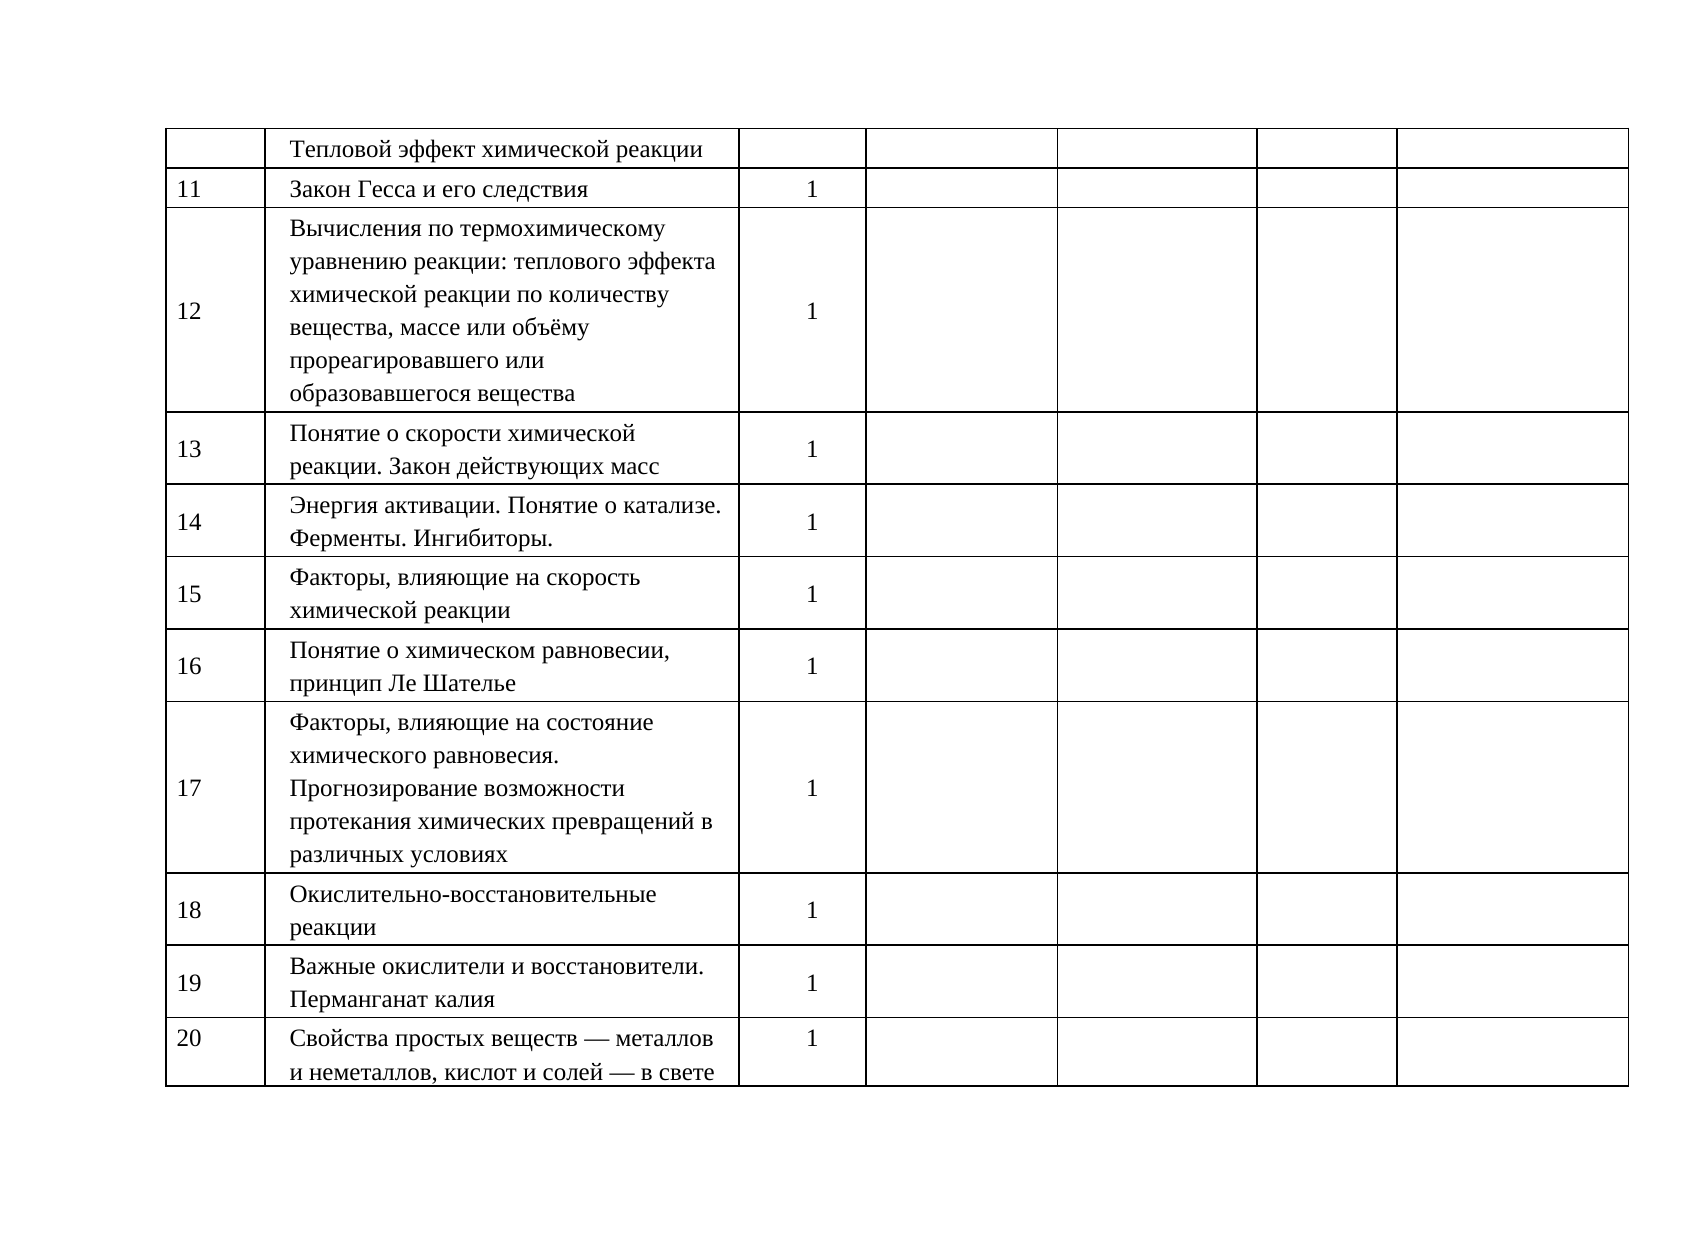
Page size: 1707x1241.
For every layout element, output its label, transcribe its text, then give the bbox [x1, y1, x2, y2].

table_cell Понятие о скорости химической реакции. Закон действующих масс [266, 413, 738, 483]
table_cell [867, 169, 1057, 206]
table_cell 1 [740, 630, 865, 701]
table_cell 14 [167, 485, 264, 556]
table_cell [1258, 874, 1396, 944]
table_cell 1 [740, 485, 865, 556]
table_cell [1258, 630, 1396, 701]
table_cell [1258, 702, 1396, 872]
table_cell [867, 208, 1057, 411]
table_cell [1258, 557, 1396, 628]
table_cell 15 [167, 557, 264, 628]
table_cell [1058, 557, 1256, 628]
table_cell [1258, 129, 1396, 167]
table_cell [1398, 630, 1628, 701]
table_cell 10 [167, 129, 264, 167]
table_cell Закон Гесса и его следствия [266, 169, 738, 206]
table_cell 1 [740, 946, 865, 1017]
table_cell [1058, 485, 1256, 556]
table_cell [1398, 702, 1628, 872]
table_cell [1258, 208, 1396, 411]
table_cell [867, 557, 1057, 628]
table_cell Важные окислители и восстановители. Перманганат калия [266, 946, 738, 1017]
table_cell [867, 129, 1057, 167]
table_cell [1398, 485, 1628, 556]
table_cell [1058, 946, 1256, 1017]
table_cell [1058, 208, 1256, 411]
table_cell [266, 1018, 738, 1085]
table_cell [1398, 413, 1628, 483]
table_cell [1398, 874, 1628, 944]
table_cell Факторы, влияющие на скорость химической реакции [266, 557, 738, 628]
table_cell [1058, 630, 1256, 701]
table_cell Энергия активации. Понятие о катализе. Ферменты. Ингибиторы. [266, 485, 738, 556]
table_cell [867, 413, 1057, 483]
table_cell Факторы, влияющие на состояние химического равновесия. Прогнозирование возможности протекания химических превращений в различных условиях [266, 702, 738, 872]
table_cell 1 [740, 169, 865, 206]
table_cell [1398, 557, 1628, 628]
table_cell [1058, 1018, 1256, 1085]
table_cell 1 [740, 557, 865, 628]
table_cell [1258, 413, 1396, 483]
table_cell 1 [740, 874, 865, 944]
table_cell 13 [167, 413, 264, 483]
table_cell 1 [740, 129, 865, 167]
table_cell Понятие о химическом равновесии, принцип Ле Шателье [266, 630, 738, 701]
table_cell [1058, 129, 1256, 167]
table_cell Окислительно-восстановительные реакции [266, 874, 738, 944]
table_cell [867, 485, 1057, 556]
table_cell 1 [740, 1018, 865, 1085]
table_cell [867, 702, 1057, 872]
table_cell [1398, 946, 1628, 1017]
table_cell Вычисления по термохимическому уравнению реакции: теплового эффекта химической реакции по количеству вещества, массе или объёму прореагировавшего или образовавшегося вещества [266, 208, 738, 411]
table_cell 12 [167, 208, 264, 411]
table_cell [266, 129, 738, 167]
table_cell [1398, 208, 1628, 411]
table_cell [1398, 169, 1628, 206]
table_cell [867, 946, 1057, 1017]
table_cell [1258, 169, 1396, 206]
table_cell 18 [167, 874, 264, 944]
table_cell [1058, 702, 1256, 872]
table_cell [1398, 1018, 1628, 1085]
table_cell [867, 874, 1057, 944]
table_cell [1258, 1018, 1396, 1085]
table_cell [867, 630, 1057, 701]
table_cell [1258, 946, 1396, 1017]
table_cell 1 [740, 702, 865, 872]
table_cell 11 [167, 169, 264, 206]
table_cell [1058, 874, 1256, 944]
table_cell 1 [740, 208, 865, 411]
table_cell 16 [167, 630, 264, 701]
table_cell 19 [167, 946, 264, 1017]
table_cell [1398, 129, 1628, 167]
table_cell [1258, 485, 1396, 556]
table_cell [1058, 169, 1256, 206]
table_cell [1058, 413, 1256, 483]
table_cell 17 [167, 702, 264, 872]
table_cell 1 [740, 413, 865, 483]
table_cell [867, 1018, 1057, 1085]
table_cell 20 [167, 1018, 264, 1085]
